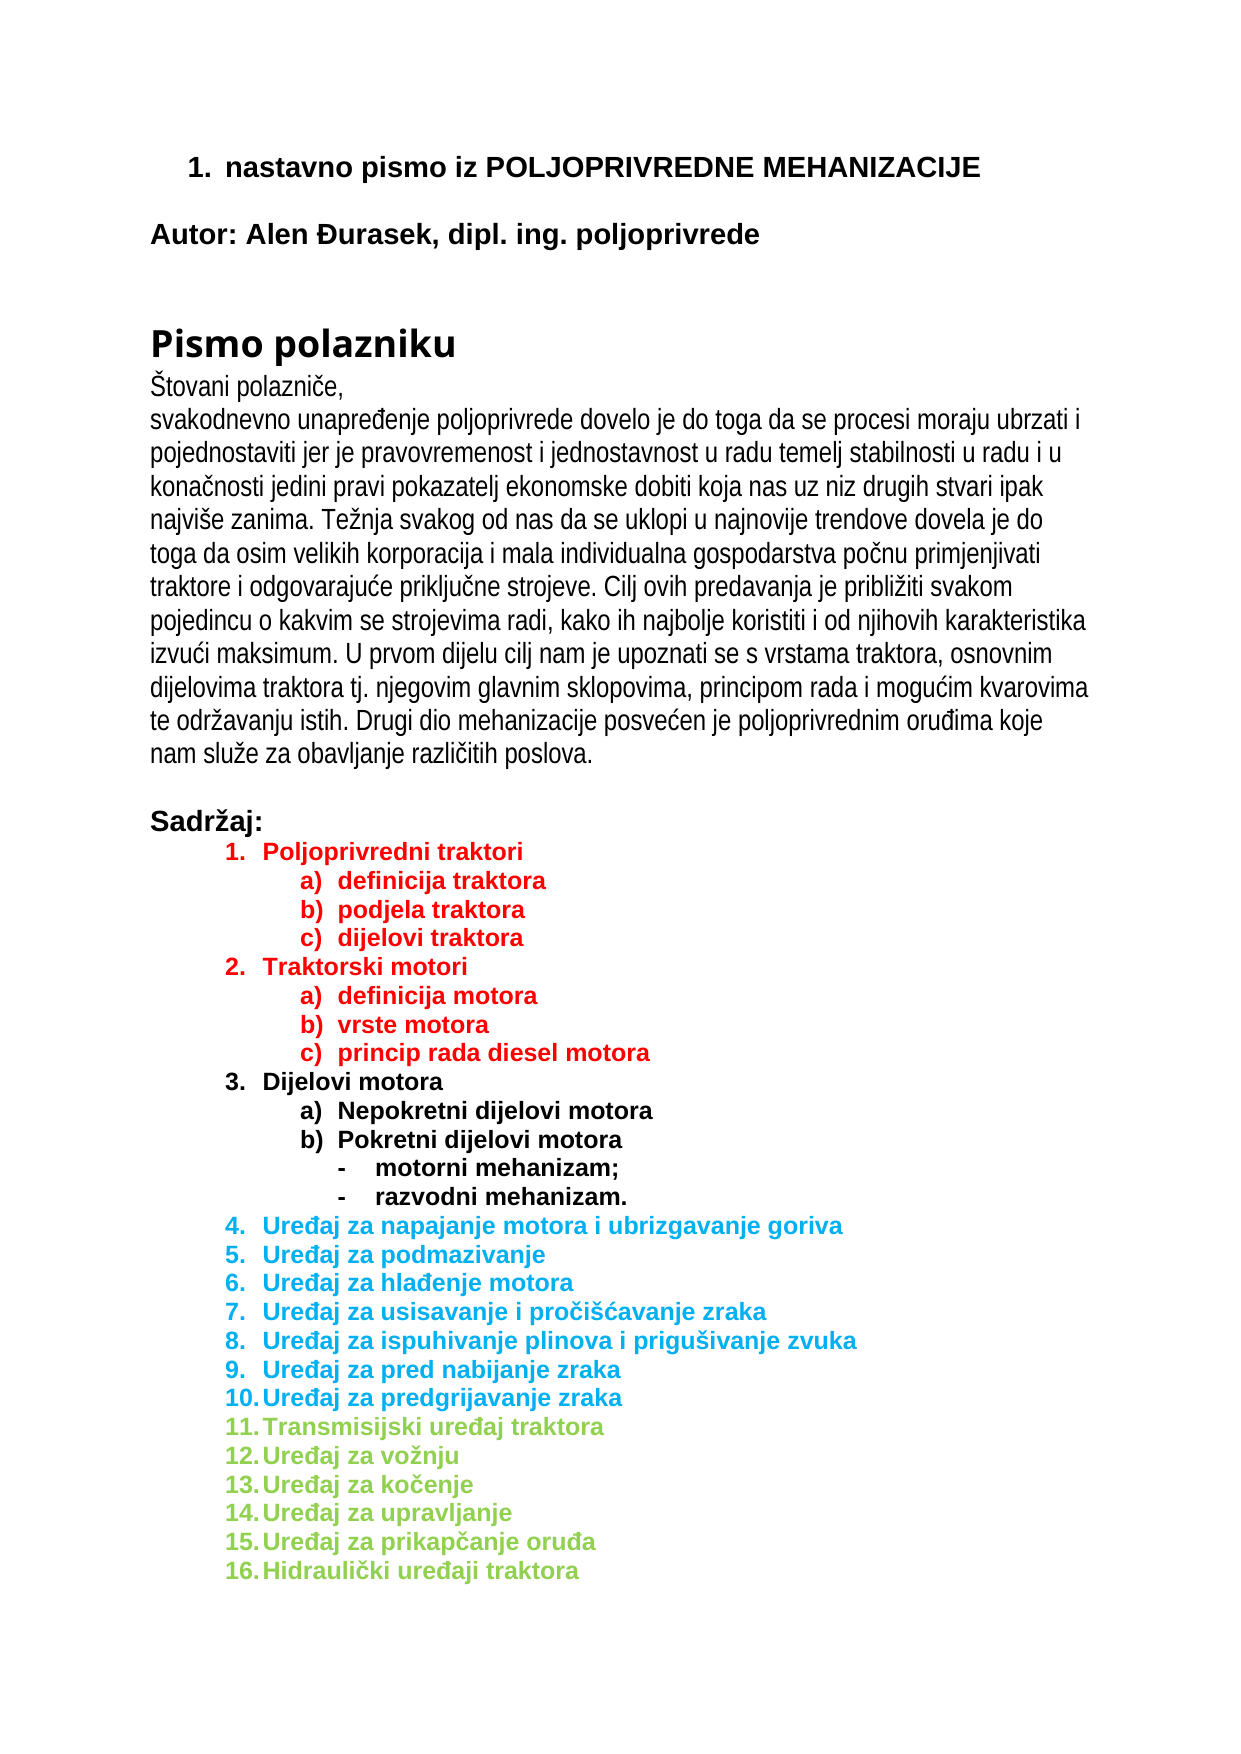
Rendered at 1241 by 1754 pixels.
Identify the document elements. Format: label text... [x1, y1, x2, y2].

text svakodnevno unapređenje poljoprivrede dovelo je do toga da se procesi moraju ubrzati i pojednostaviti jer je pravovremenost i jednostavnost u radu temelj stabilnosti u radu i u konačnosti jedini pravi pokazatelj ekonomske dobiti koja nas uz niz drugih stvari ipak najviše zanima. Težnja svakog od nas da se uklopi u najnovije trendove dovela je do toga da osim velikih korporacija i mala individualna gospodarstva počnu primjenjivati traktore i odgovarajuće priključne strojeve. Cilj ovih predavanja je približiti svakom pojedincu o kakvim se strojevima radi, kako ih najbolje koristiti i od njihovih karakteristika izvući maksimum. U prvom dijelu cilj nam je upoznati se s vrstama traktora, osnovnim dijelovima traktora tj. njegovim glavnim sklopovima, principom rada i mogućim kvarovima te održavanju istih. Drugi dio mehanizacije posvećen je poljoprivrednim oruđima koje nam služe za obavljanje različitih poslova. [150, 402, 1090, 770]
list Poljoprivredni traktori [225, 837, 1090, 866]
text Pismo polazniku [150, 318, 1090, 369]
list razvodni mehanizam. [337, 1182, 1090, 1211]
list motorni mehanizam; [337, 1153, 1090, 1182]
list Uređaj za usisavanje i pročišćavanje zraka [225, 1297, 1090, 1326]
list Uređaj za upravljanje [225, 1498, 1090, 1527]
list Hidraulički uređaji traktora [225, 1556, 1090, 1584]
list Dijelovi motora [225, 1067, 1090, 1096]
list Nepokretni dijelovi motora [300, 1096, 1090, 1124]
text Sadržaj: [150, 803, 1090, 837]
list Uređaj za podmazivanje [225, 1239, 1090, 1268]
list Uređaj za napajanje motora i ubrizgavanje goriva [225, 1211, 1090, 1239]
list Uređaj za predgrijavanje zraka [225, 1383, 1090, 1412]
text Štovani polazniče, [150, 369, 1090, 402]
list Traktorski motori [225, 952, 1090, 981]
list vrste motora [300, 1009, 1090, 1038]
list definicija traktora [300, 866, 1090, 894]
list Uređaj za pred nabijanje zraka [225, 1354, 1090, 1383]
list Uređaj za kočenje [225, 1469, 1090, 1498]
list podjela traktora [300, 894, 1090, 923]
list Uređaj za ispuhivanje plinova i prigušivanje zvuka [225, 1326, 1090, 1354]
list dijelovi traktora [300, 923, 1090, 952]
list Uređaj za prikapčanje oruđa [225, 1527, 1090, 1556]
list Uređaj za vožnju [225, 1441, 1090, 1469]
text Autor: Alen Đurasek, dipl. ing. poljoprivrede [150, 217, 1090, 251]
list Uređaj za hlađenje motora [225, 1268, 1090, 1297]
list Pokretni dijelovi motora [300, 1124, 1090, 1153]
list nastavno pismo iz POLJOPRIVREDNE MEHANIZACIJE [187, 150, 1090, 183]
list princip rada diesel motora [300, 1038, 1090, 1067]
list definicija motora [300, 981, 1090, 1009]
list Transmisijski uređaj traktora [225, 1412, 1090, 1441]
